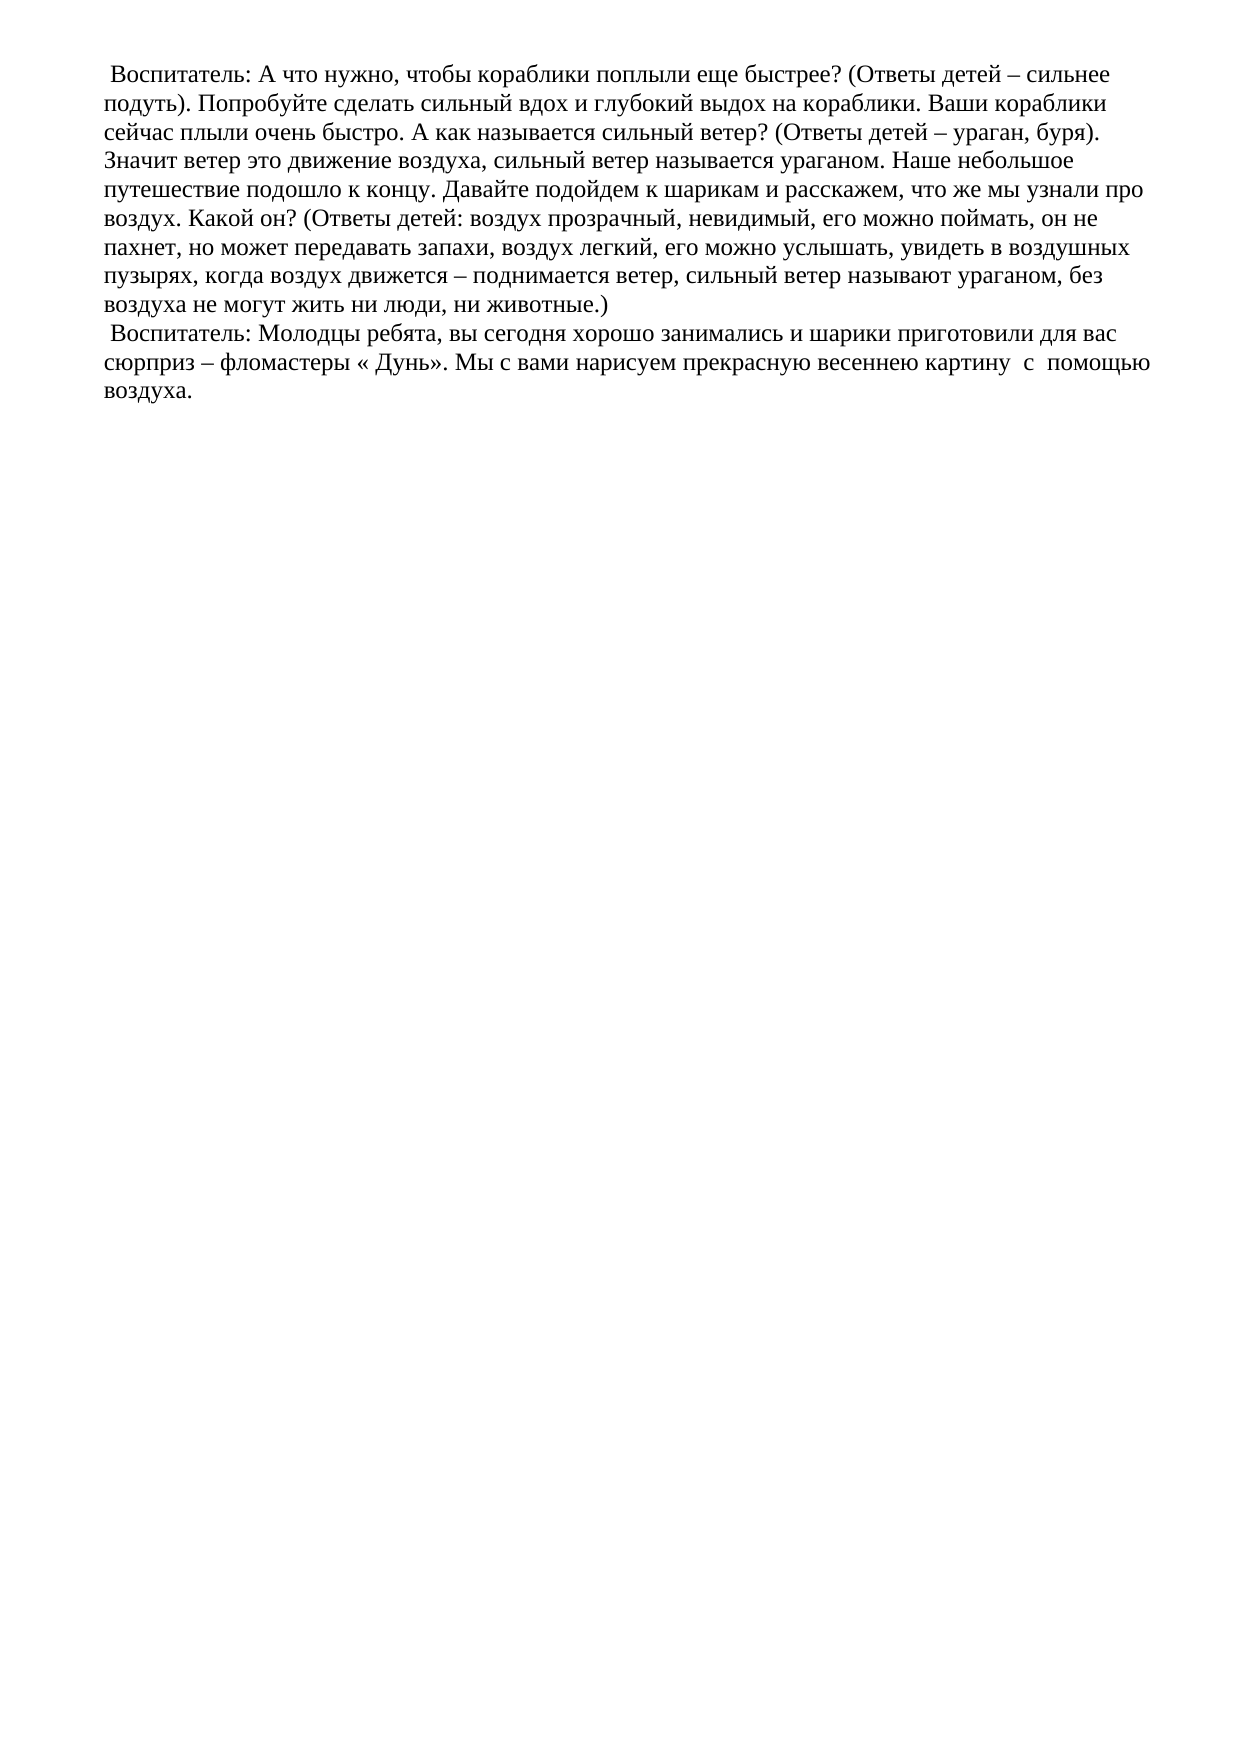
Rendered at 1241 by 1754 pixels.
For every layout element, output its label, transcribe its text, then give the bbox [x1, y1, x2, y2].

text Воспитатель: Молодцы ребята, вы сегодня хорошо занимались и шарики приготовили для вас сюрприз – фломастеры « Дунь». Мы с вами нарисуем прекрасную весеннею картину с помощью воздуха. [103, 318, 1152, 404]
text Воспитатель: А что нужно, чтобы кораблики поплыли еще быстрее? (Ответы детей – сильнее подуть). Попробуйте сделать сильный вдох и глубокий выдох на кораблики. Ваши кораблики сейчас плыли очень быстро. А как называется сильный ветер? (Ответы детей – ураган, буря). Значит ветер это движение воздуха, сильный ветер называется ураганом. Наше небольшое путешествие подошло к концу. Давайте подойдем к шарикам и расскажем, что же мы узнали про воздух. Какой он? (Ответы детей: воздух прозрачный, невидимый, его можно поймать, он не пахнет, но может передавать запахи, воздух легкий, его можно услышать, увидеть в воздушных пузырях, когда воздух движется – поднимается ветер, сильный ветер называют ураганом, без воздуха не могут жить ни люди, ни животные.) [103, 59, 1152, 318]
